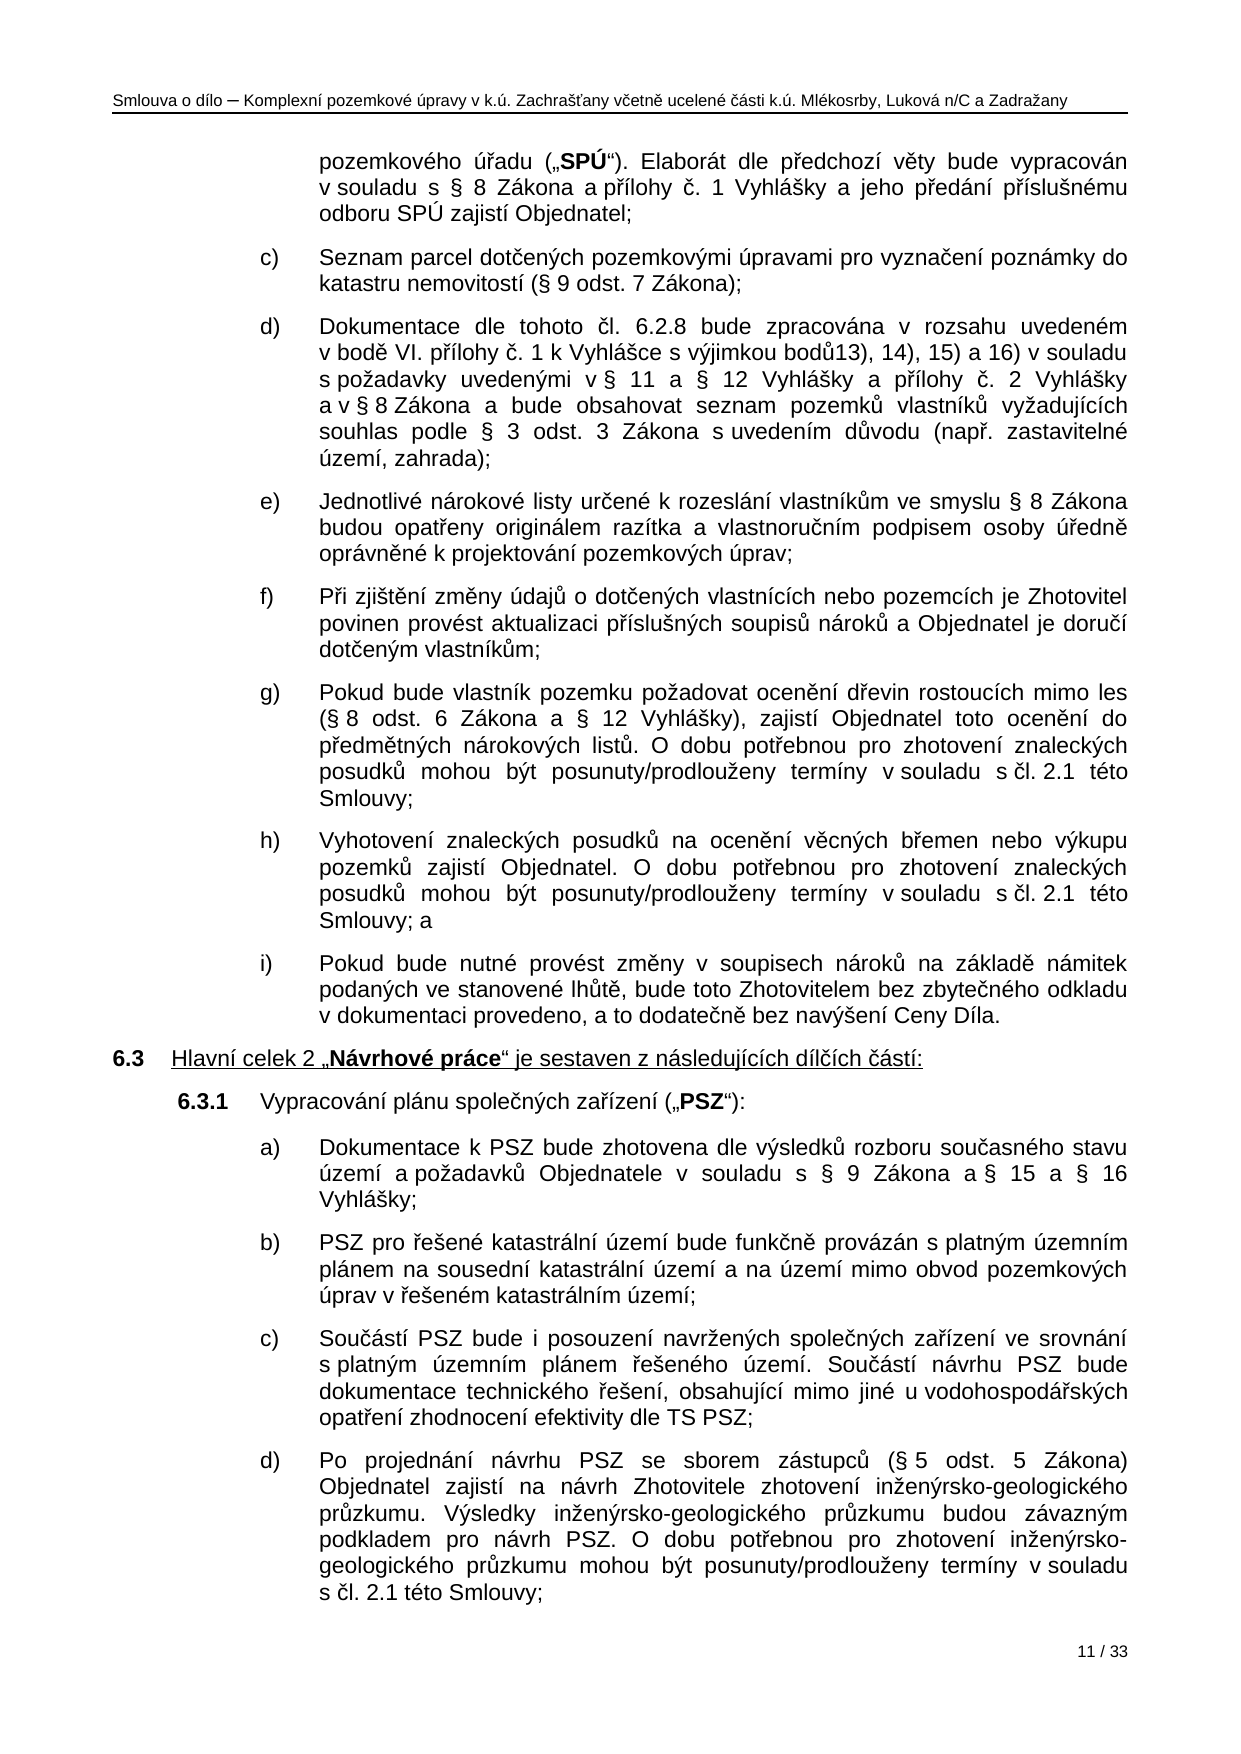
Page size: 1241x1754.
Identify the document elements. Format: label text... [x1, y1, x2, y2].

list Dokumentace dle tohoto čl. 6.2.8 bude zpracována v rozsahu uvedeném v bodě VI. přílohy č. 1 k Vyhlášce s výjimkou bodů13), 14), 15) a 16) v souladu s požadavky uvedenými v § 11 a § 12 Vyhlášky a přílohy č. 2 Vyhlášky a v § 8 Zákona a bude obsahovat seznam pozemků vlastníků vyžadujících souhlas podle § 3 odst. 3 Zákona s uvedením důvodu (např. zastavitelné území, zahrada); [260, 313, 1128, 471]
list Pokud bude vlastník pozemku požadovat ocenění dřevin rostoucích mimo les (§ 8 odst. 6 Zákona a § 12 Vyhlášky), zajistí Objednatel toto ocenění do předmětných nárokových listů. O dobu potřebnou pro zhotovení znaleckých posudků mohou být posunuty/prodlouženy termíny v souladu s čl. 2.1 této Smlouvy; [260, 679, 1128, 811]
list Pokud bude nutné provést změny v soupisech nároků na základě námitek podaných ve stanovené lhůtě, bude toto Zhotovitelem bez zbytečného odkladu v dokumentaci provedeno, a to dodatečně bez navýšení Ceny Díla. [260, 949, 1128, 1029]
text Vypracování plánu společných zařízení („PSZ“): [177, 1088, 1128, 1115]
list Vyhotovení znaleckých posudků na ocenění věcných břemen nebo výkupu pozemků zajistí Objednatel. O dobu potřebnou pro zhotovení znaleckých posudků mohou být posunuty/prodlouženy termíny v souladu s čl. 2.1 této Smlouvy; a [260, 827, 1128, 933]
list PSZ pro řešené katastrální území bude funkčně provázán s platným územním plánem na sousední katastrální území a na území mimo obvod pozemkových úprav v řešeném katastrálním území; [260, 1229, 1128, 1308]
list Součástí PSZ bude i posouzení navržených společných zařízení ve srovnání s platným územním plánem řešeného území. Součástí návrhu PSZ bude dokumentace technického řešení, obsahující mimo jiné u vodohospodářských opatření zhodnocení efektivity dle TS PSZ; [260, 1325, 1128, 1430]
list Dokumentace k PSZ bude zhotovena dle výsledků rozboru současného stavu území a požadavků Objednatele v souladu s § 9 Zákona a § 15 a § 16 Vyhlášky; [260, 1133, 1128, 1212]
list Jednotlivé nárokové listy určené k rozeslání vlastníkům ve smyslu § 8 Zákona budou opatřeny originálem razítka a vlastnoručním podpisem osoby úředně oprávněné k projektování pozemkových úprav; [260, 488, 1128, 567]
list Při zjištění změny údajů o dotčených vlastnících nebo pozemcích je Zhotovitel povinen provést aktualizaci příslušných soupisů nároků a Objednatel je doručí dotčeným vlastníkům; [260, 583, 1128, 662]
text Hlavní celek 2 „Návrhové práce“ je sestaven z následujících dílčích částí: [112, 1045, 1128, 1072]
list Seznam parcel dotčených pozemkovými úpravami pro vyznačení poznámky do katastru nemovitostí (§ 9 odst. 7 Zákona); [260, 243, 1128, 296]
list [260, 148, 1128, 227]
list Po projednání návrhu PSZ se sborem zástupců (§ 5 odst. 5 Zákona) Objednatel zajistí na návrh Zhotovitele zhotovení inženýrsko-geologického průzkumu. Výsledky inženýrsko-geologického průzkumu budou závazným podkladem pro návrh PSZ. O dobu potřebnou pro zhotovení inženýrsko-geologického průzkumu mohou být posunuty/prodlouženy termíny v souladu s čl. 2.1 této Smlouvy; [260, 1447, 1128, 1605]
